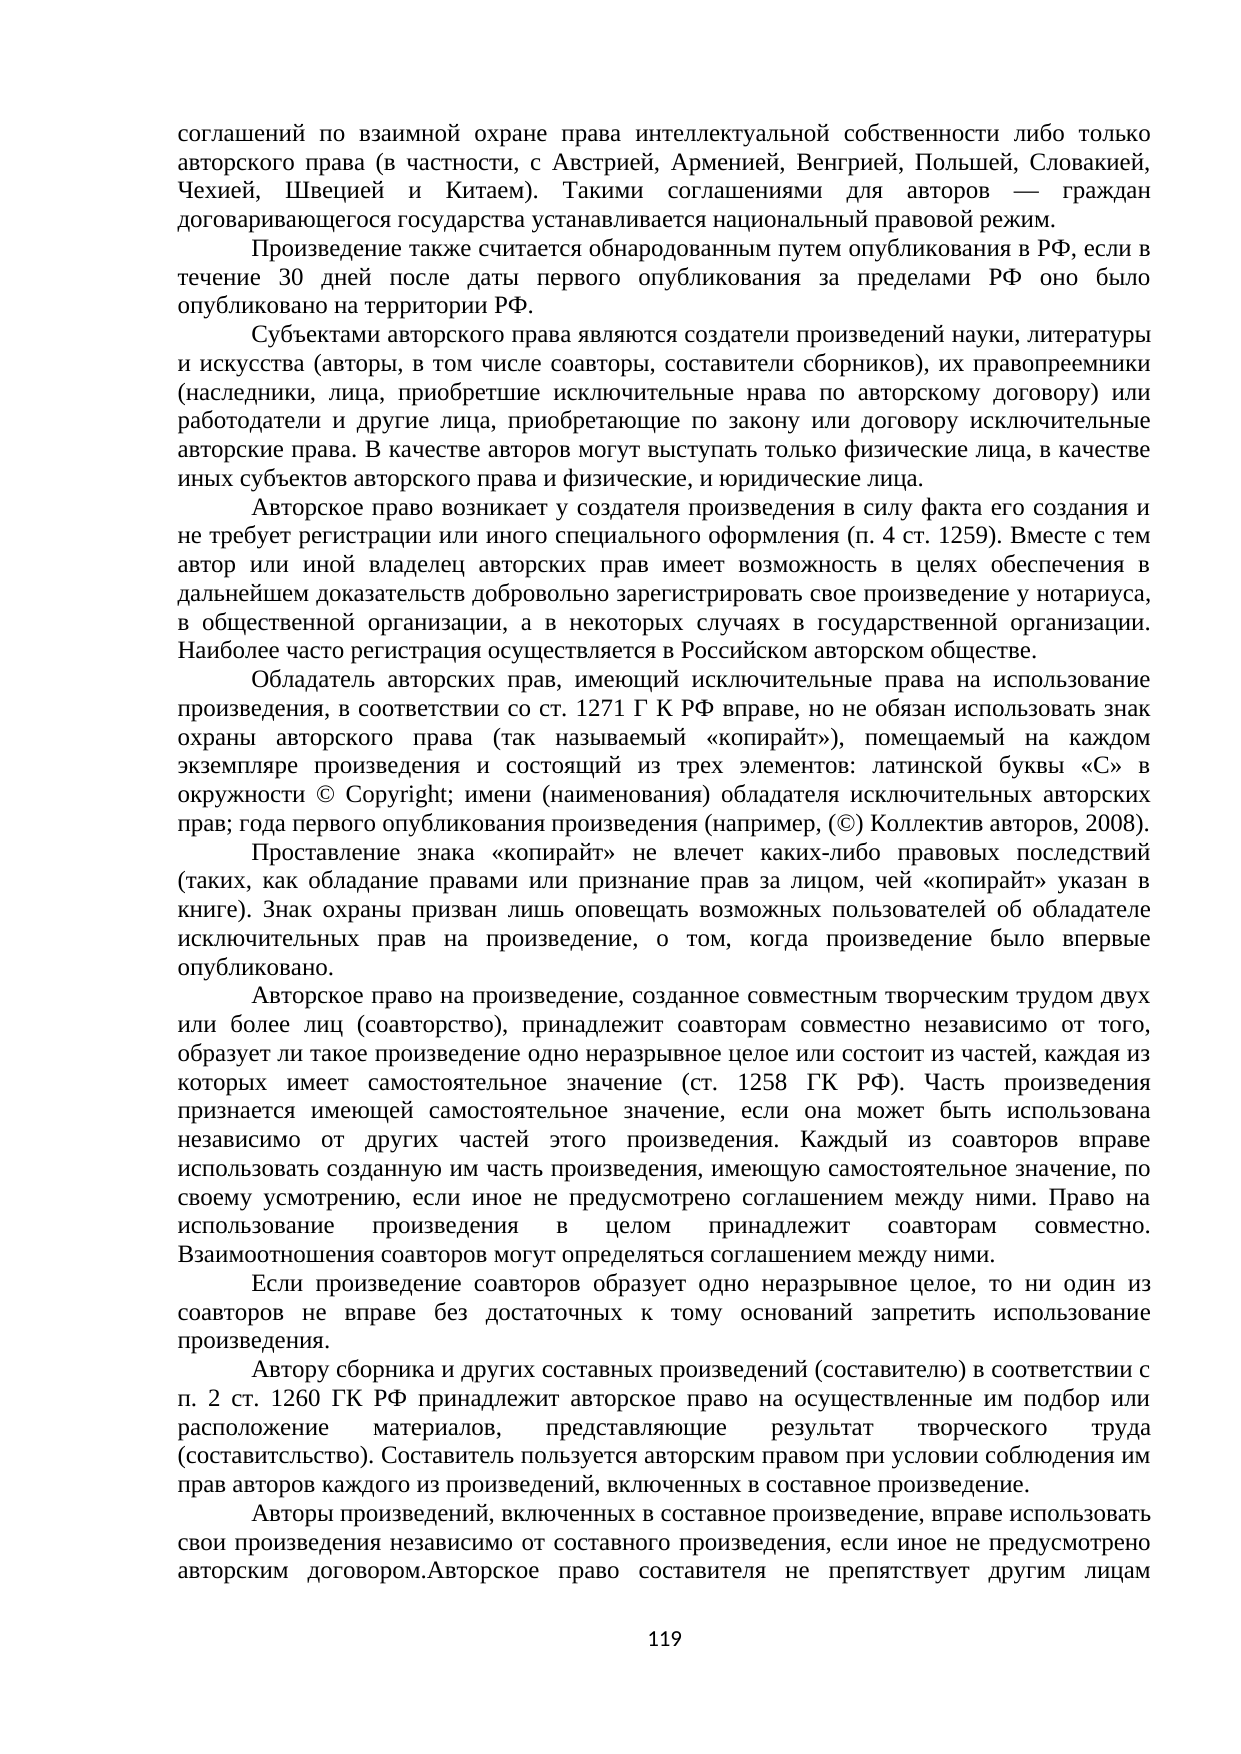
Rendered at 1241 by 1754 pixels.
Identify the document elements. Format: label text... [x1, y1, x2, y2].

text Произведение также считается обнародованным путем опубликования в РФ, если в течение 30 дней после даты первого опубликования за пределами РФ оно было опубликовано на территории РФ. [177, 233, 1152, 319]
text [177, 118, 1152, 233]
text Авторское право возникает у создателя произведения в силу факта его создания и не требует регистрации или иного специального оформления (п. 4 ст. 1259). Вместе с тем автор или иной владелец авторских прав имеет возможность в целях обеспечения в дальнейшем доказательств добровольно зарегистрировать свое произведение у нотариуса, в общественной организации, а в некоторых случаях в государственной организации. Наиболее часто регистрация осуществляется в Российском авторском обществе. [177, 492, 1152, 664]
text Субъектами авторского права являются создатели произведений науки, литературы и искусства (авторы, в том числе соавторы, составители сборников), их правопреемники (наследники, лица, приобретшие исключительные нрава по авторскому договору) или работодатели и другие лица, приобретающие по закону или договору исключительные авторские права. В качестве авторов могут выступать только физические лица, в качестве иных субъектов авторского права и физические, и юридические лица. [177, 319, 1152, 492]
text Проставление знака «копирайт» не влечет каких-либо правовых последствий (таких, как обладание правами или признание прав за лицом, чей «копирайт» указан в книге). Знак охраны призван лишь оповещать возможных пользователей об обладателе исключительных прав на произведение, о том, когда произведение было впервые опубликовано. [177, 837, 1152, 981]
text Автору сборника и других составных произведений (составителю) в соответствии с п. 2 ст. 1260 ГК РФ принадлежит авторское право на осуществленные им подбор или расположение материалов, представляющие результат творческого труда (составитсльство). Составитель пользуется авторским правом при условии соблюдения им прав авторов каждого из произведений, включенных в составное произведение. [177, 1354, 1152, 1498]
text Обладатель авторских прав, имеющий исключительные права на использование произведения, в соответствии со ст. 1271 Г К РФ вправе, но не обязан использовать знак охраны авторского права (так называемый «копирайт»), помещаемый на каждом экземпляре произведения и состоящий из трех элементов: латинской буквы «С» в окружности © Copyright; имени (наименования) обладателя исключительных авторских прав; года первого опубликования произведения (например, (©) Коллектив авторов, 2008). [177, 664, 1152, 837]
text Если произведение соавторов образует одно неразрывное целое, то ни один из соавторов не вправе без достаточных к тому оснований запретить использование произведения. [177, 1268, 1152, 1354]
text Авторское право на произведение, созданное совместным творческим трудом двух или более лиц (соавторство), принадлежит соавторам совместно независимо от того, образует ли такое произведение одно неразрывное целое или состоит из частей, каждая из которых имеет самостоятельное значение (ст. 1258 ГК РФ). Часть произведения признается имеющей самостоятельное значение, если она может быть использована независимо от других частей этого произведения. Каждый из соавторов вправе использовать созданную им часть произведения, имеющую самостоятельное значение, по своему усмотрению, если иное не предусмотрено соглашением между ними. Право на использование произведения в целом принадлежит соавторам совместно. Взаимоотношения соавторов могут определяться соглашением между ними. [177, 981, 1152, 1268]
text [177, 1498, 1152, 1584]
